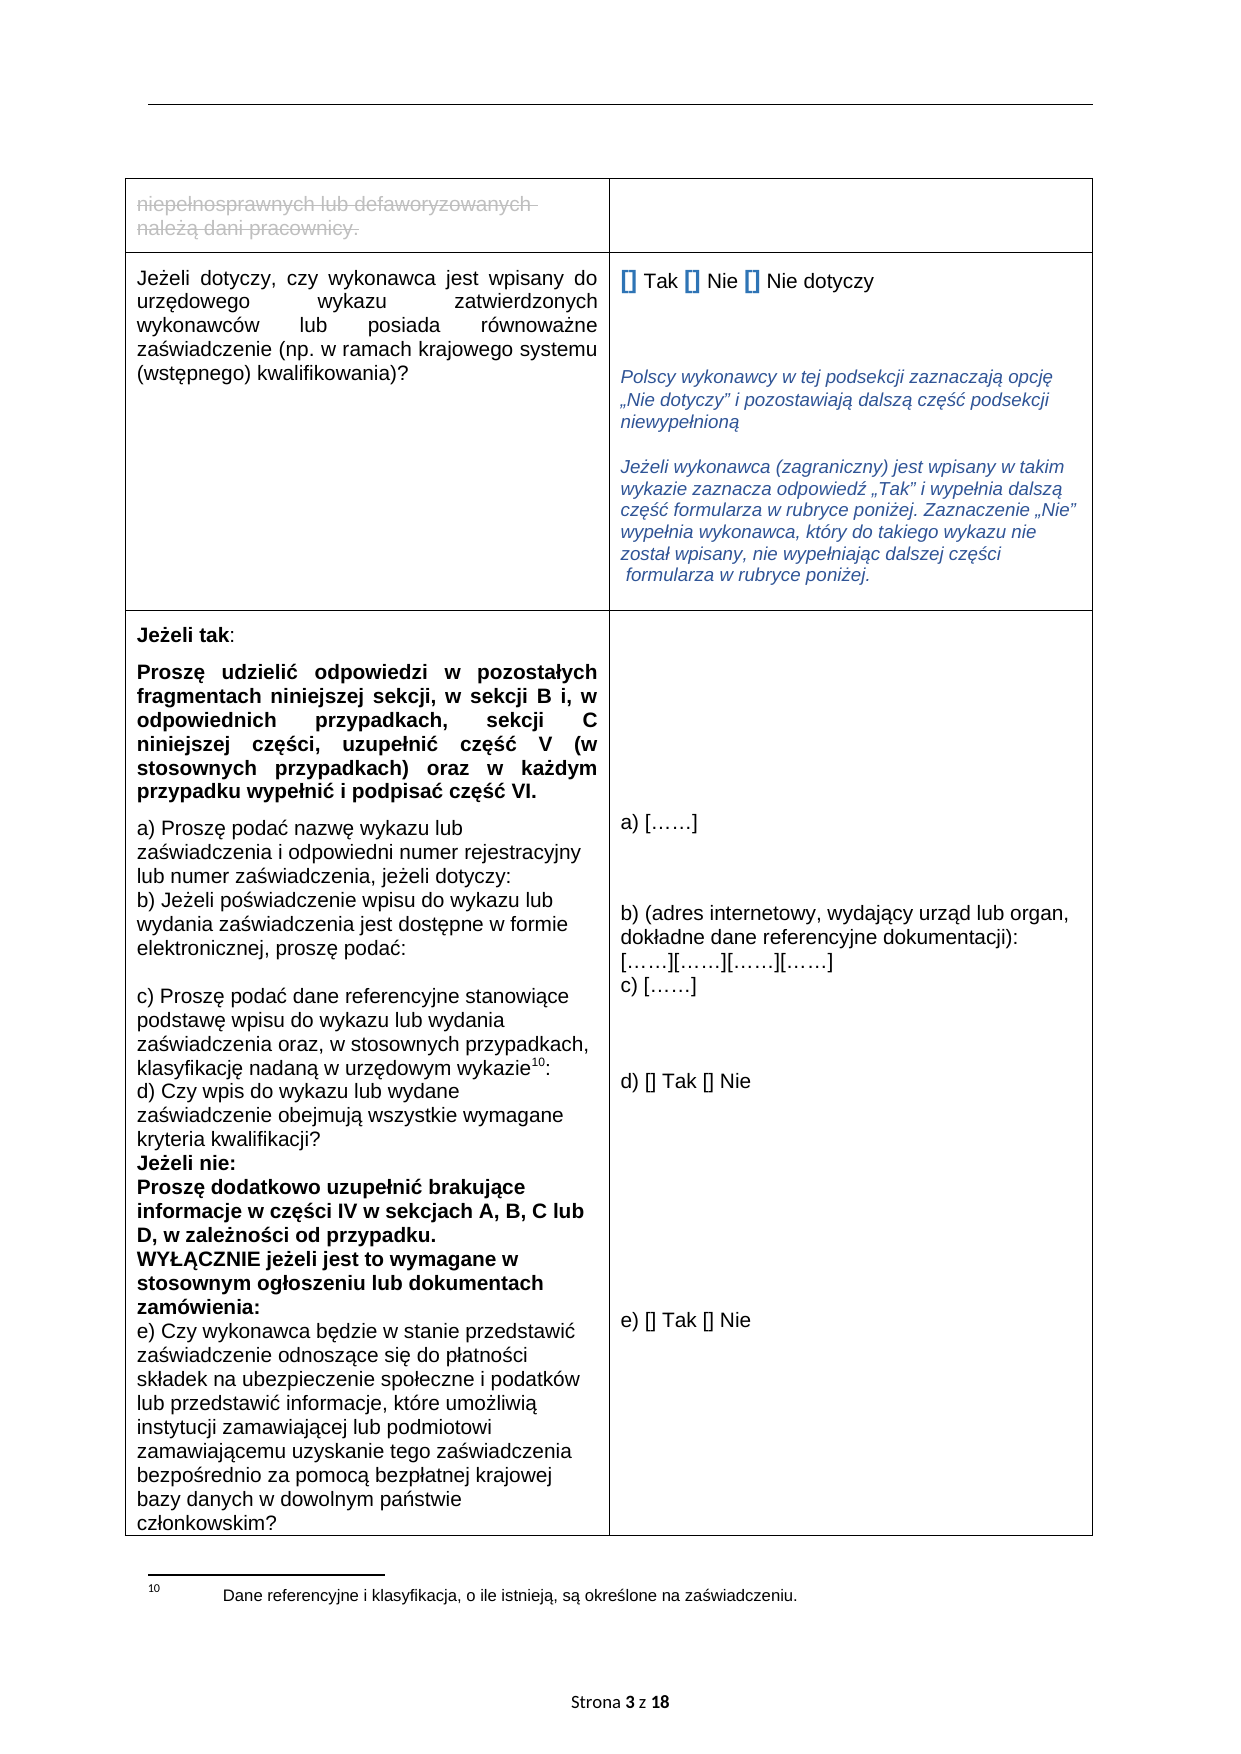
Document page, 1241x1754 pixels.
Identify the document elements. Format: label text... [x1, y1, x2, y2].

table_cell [610, 179, 1092, 252]
table_cell [] Tak [] Nie [] Nie dotyczy Polscy wykonawcy w tej podsekcji zaznaczają opcję „Nie dotyczy” i pozostawiają dalszą część podsekcji niewypełnioną Jeżeli wykonawca (zagraniczny) jest wpisany w takim wykazie zaznacza odpowiedź „Tak” i wypełnia dalszą część formularza w rubryce poniżej. Zaznaczenie „Nie” wypełnia wykonawca, który do takiego wykazu nie został wpisany, nie wypełniając dalszej części formularza w rubryce poniżej. [610, 253, 1092, 609]
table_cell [126, 179, 609, 252]
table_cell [610, 611, 1092, 1534]
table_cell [126, 611, 609, 1534]
table_cell Jeżeli dotyczy, czy wykonawca jest wpisany do urzędowego wykazu zatwierdzonych wykonawców lub posiada równoważne zaświadczenie (np. w ramach krajowego systemu (wstępnego) kwalifikowania)? [126, 253, 609, 609]
